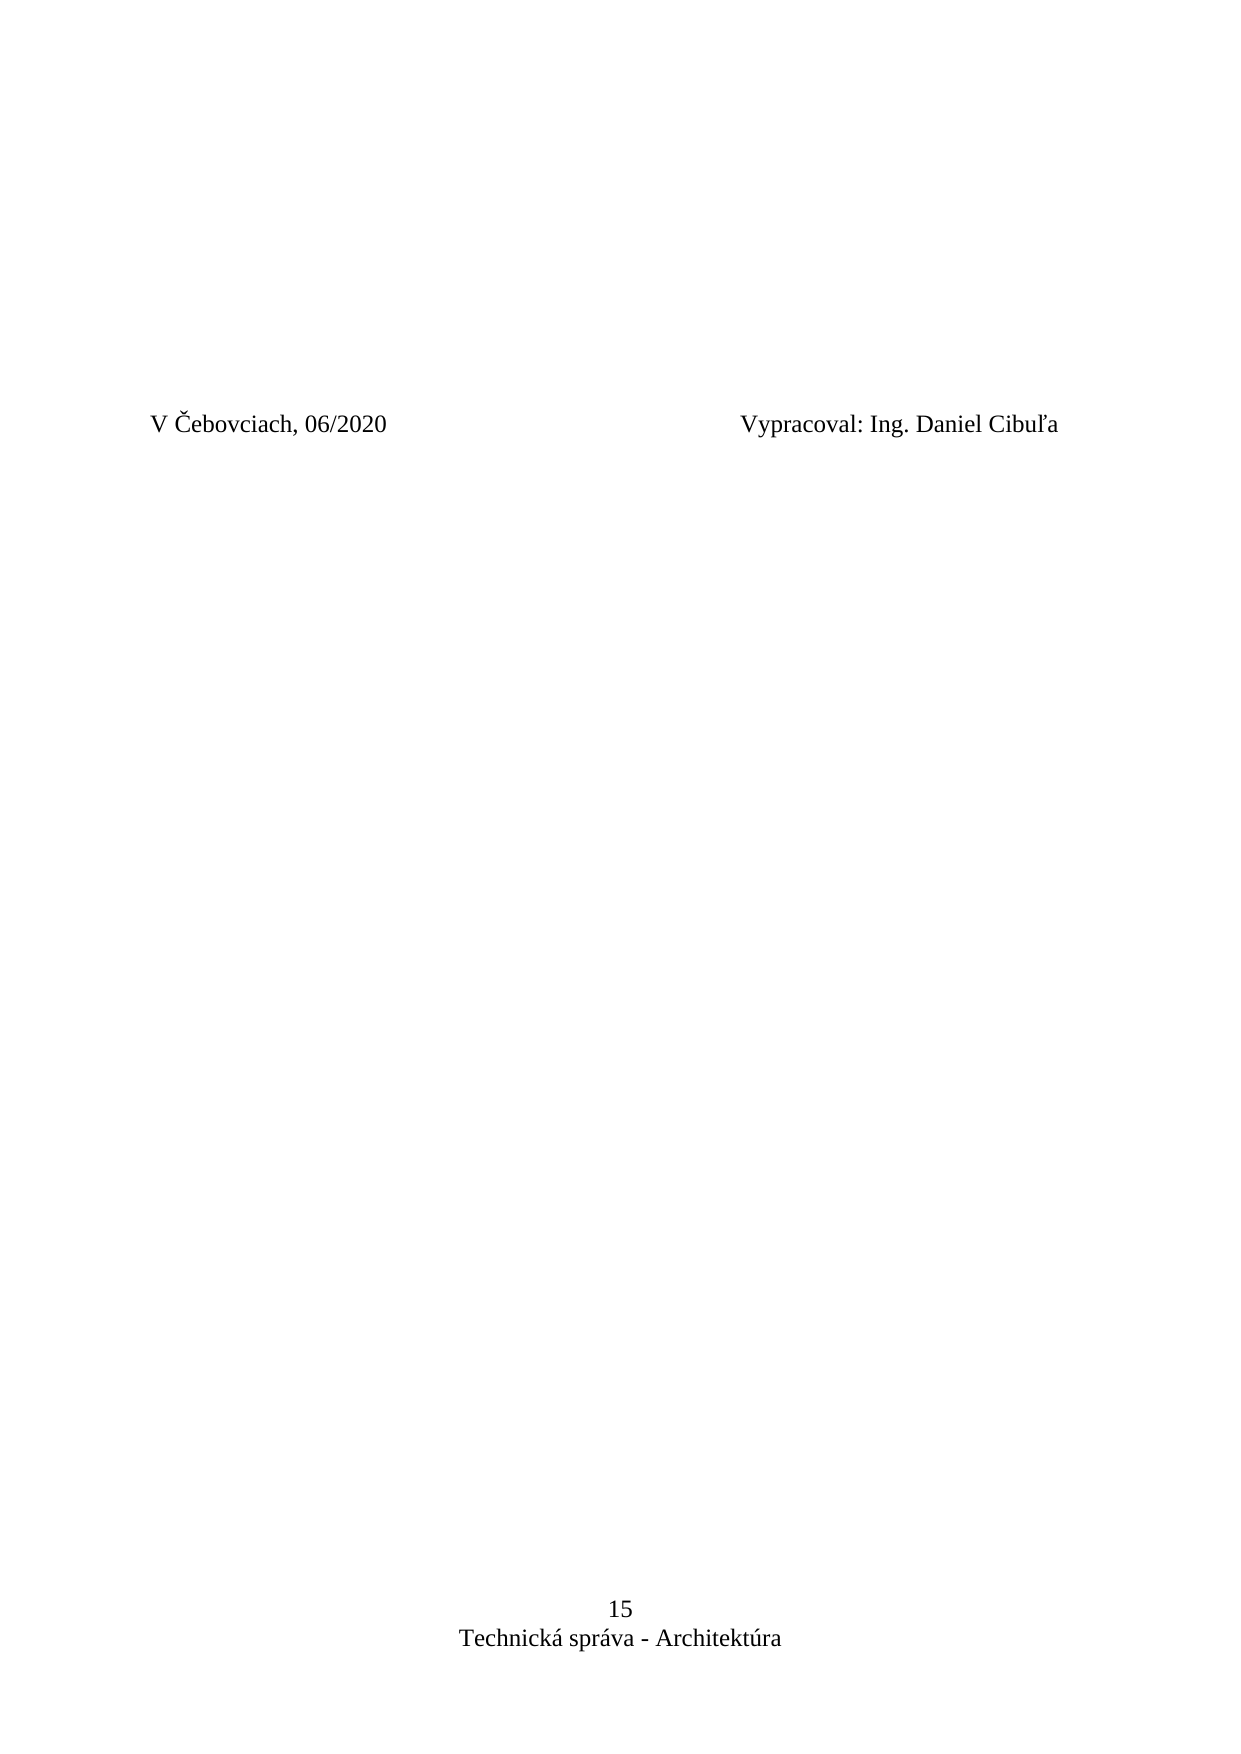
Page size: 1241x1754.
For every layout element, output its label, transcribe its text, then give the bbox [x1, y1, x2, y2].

text V Čebovciach, 06/2020 Vypracoval: Ing. Daniel Cibuľa [150, 409, 1090, 437]
